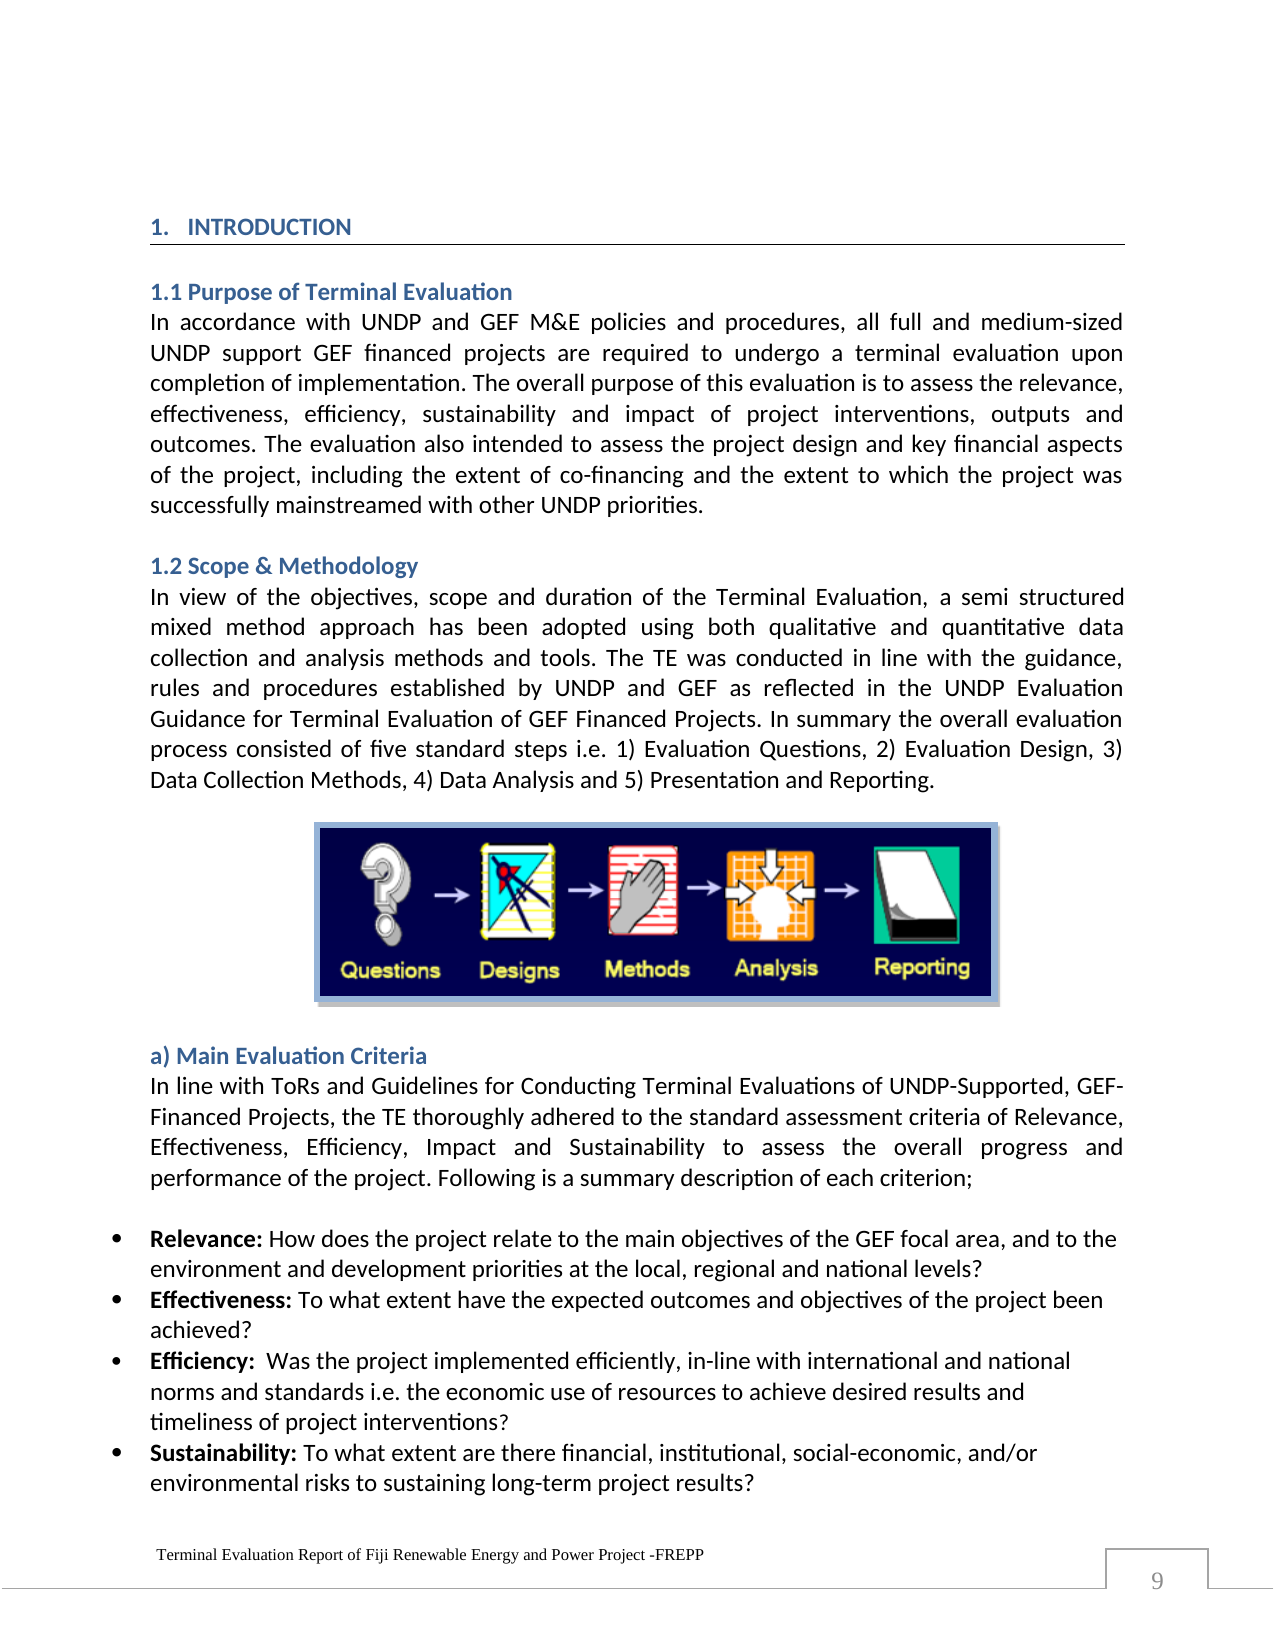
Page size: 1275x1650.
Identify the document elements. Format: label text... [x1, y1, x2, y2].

text In view of the objectives, scope and duration of the Terminal Evaluation, a semi structured mixed method approach has been adopted using both qualitative and quantitative data collection and analysis methods and tools. The TE was conducted in line with the guidance, rules and procedures established by UNDP and GEF as reflected in the UNDP Evaluation Guidance for Terminal Evaluation of GEF Financed Projects. In summary the overall evaluation process consisted of five standard steps i.e. 1) Evaluation Questions, 2) Evaluation Design, 3) Data Collection Methods, 4) Data Analysis and 5) Presentation and Reporting. [150, 581, 1125, 794]
list Efficiency: Was the project implemented efficiently, in-line with international and national norms and standards i.e. the economic use of resources to achieve desired results and timeliness of project interventions? [112, 1345, 1125, 1437]
list Sustainability: To what extent are there financial, institutional, social-economic, and/or environmental risks to sustaining long-term project results? [112, 1437, 1125, 1498]
text In accordance with UNDP and GEF M&E policies and procedures, all full and medium-sized UNDP support GEF financed projects are required to undergo a terminal evaluation upon completion of implementation. The overall purpose of this evaluation is to assess the relevance, effectiveness, efficiency, sustainability and impact of project interventions, outputs and outcomes. The evaluation also intended to assess the project design and key financial aspects of the project, including the extent of co-financing and the extent to which the project was successfully mainstreamed with other UNDP priorities. [150, 306, 1125, 520]
list Effectiveness: To what extent have the expected outcomes and objectives of the project been achieved? [112, 1284, 1125, 1345]
list a) Main Evaluation Criteria [150, 1040, 1125, 1070]
text 1.2 Scope & Methodology [150, 550, 1125, 581]
text In line with ToRs and Guidelines for Conducting Terminal Evaluations of UNDP-Supported, GEF-Financed Projects, the TE thoroughly adhered to the standard assessment criteria of Relevance, Effectiveness, Efficiency, Impact and Sustainability to assess the overall progress and performance of the project. Following is a summary description of each criterion; [150, 1070, 1125, 1192]
text 1.1 Purpose of Terminal Evaluation [150, 276, 1125, 306]
list Relevance: How does the project relate to the main objectives of the GEF focal area, and to the environment and development priorities at the local, regional and national levels? [112, 1223, 1125, 1284]
list INTRODUCTION [150, 211, 1125, 244]
picture [320, 828, 991, 996]
